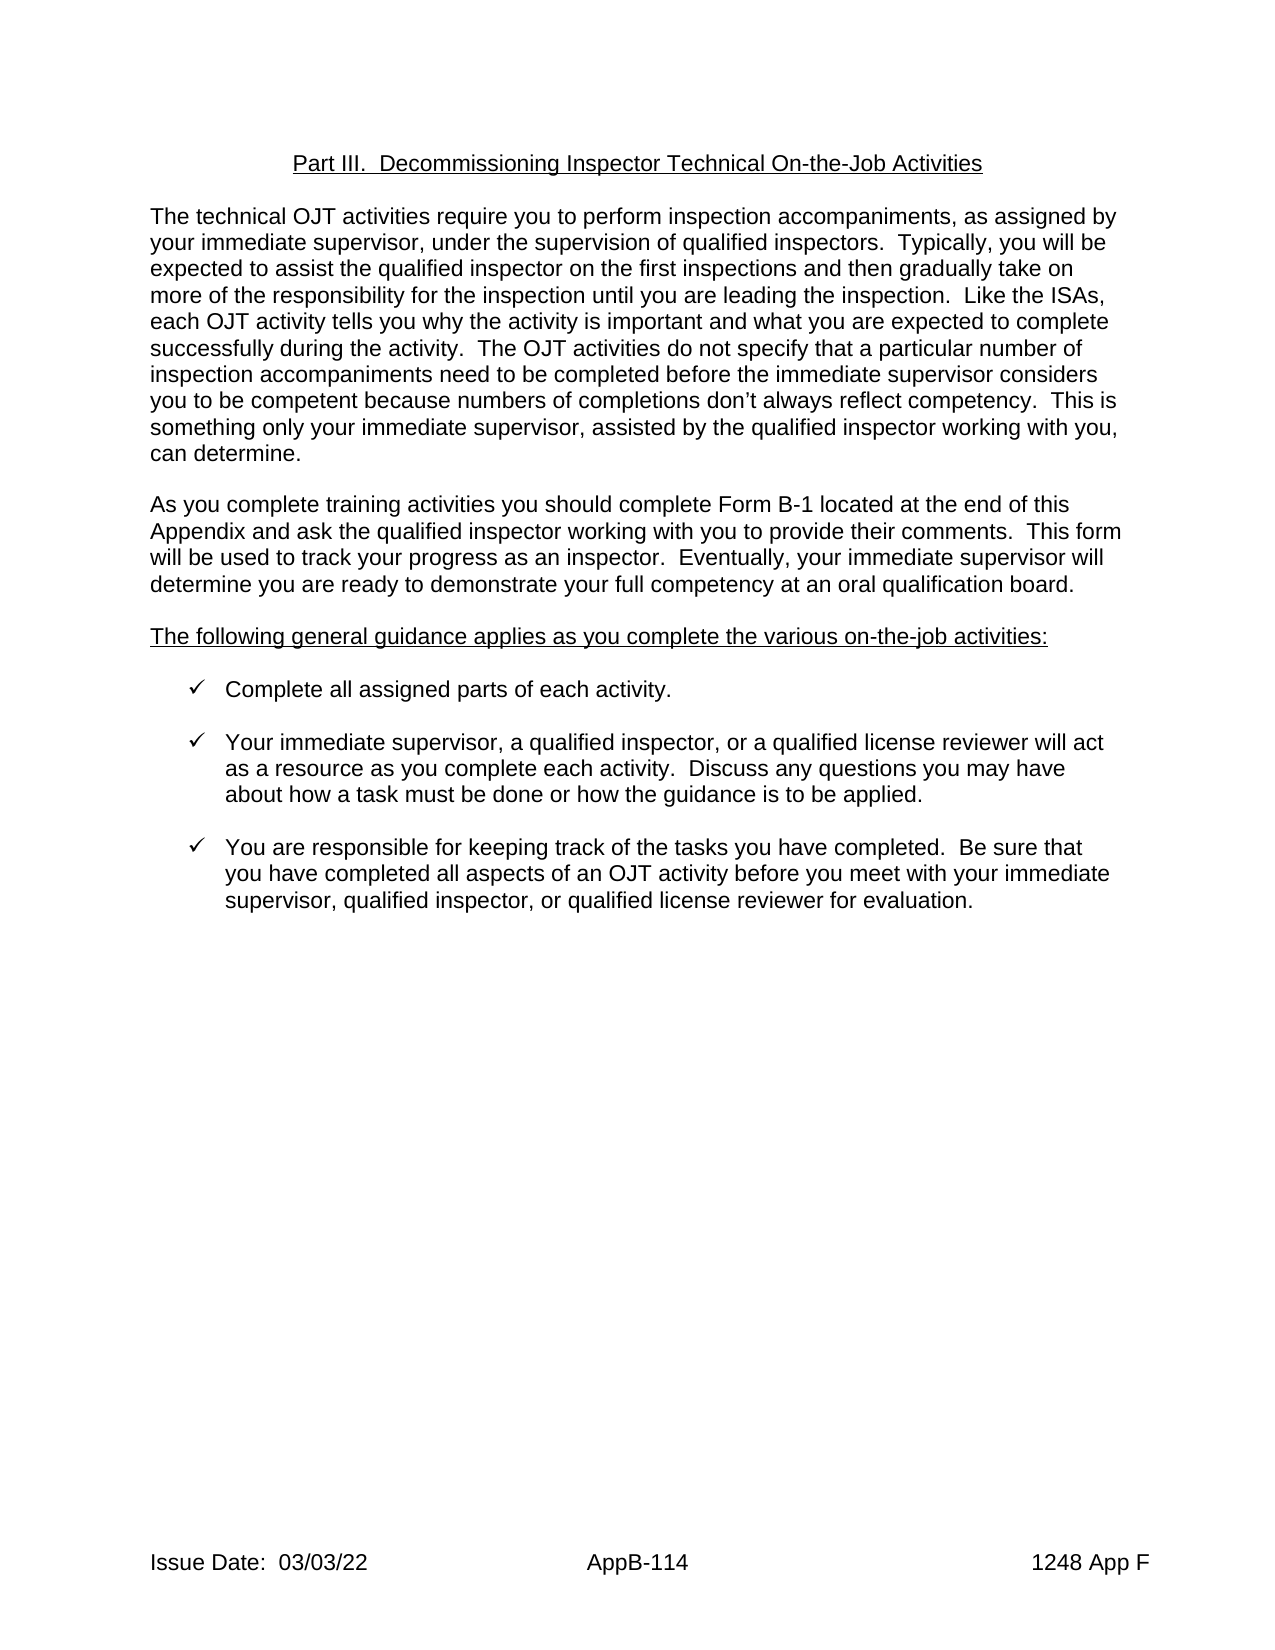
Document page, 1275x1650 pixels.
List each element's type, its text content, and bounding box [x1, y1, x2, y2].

subtitle Part III. Decommissioning Inspector Technical On-the-Job Activities [150, 150, 1125, 176]
list Your immediate supervisor, a qualified inspector, or a qualified license reviewer will act as a resource as you complete each activity. Discuss any questions you may have about how a task must be done or how the guidance is to be applied. [187, 729, 1125, 808]
text The following general guidance applies as you complete the various on-the-job activities: [150, 623, 1125, 649]
list You are responsible for keeping track of the tasks you have completed. Be sure that you have completed all aspects of an OJT activity before you meet with your immediate supervisor, qualified inspector, or qualified license reviewer for evaluation. [187, 834, 1125, 913]
text As you complete training activities you should complete Form B-1 located at the end of this Appendix and ask the qualified inspector working with you to provide their comments. This form will be used to track your progress as an inspector. Eventually, your immediate supervisor will determine you are ready to demonstrate your full competency at an oral qualification board. [150, 491, 1125, 597]
list Complete all assigned parts of each activity. [187, 676, 1125, 702]
text The technical OJT activities require you to perform inspection accompaniments, as assigned by your immediate supervisor, under the supervision of qualified inspectors. Typically, you will be expected to assist the qualified inspector on the first inspections and then gradually take on more of the responsibility for the inspection until you are leading the inspection. Like the ISAs, each OJT activity tells you why the activity is important and what you are expected to complete successfully during the activity. The OJT activities do not specify that a particular number of inspection accompaniments need to be completed before the immediate supervisor considers you to be competent because numbers of completions don’t always reflect competency. This is something only your immediate supervisor, assisted by the qualified inspector working with you, can determine. [150, 203, 1125, 466]
